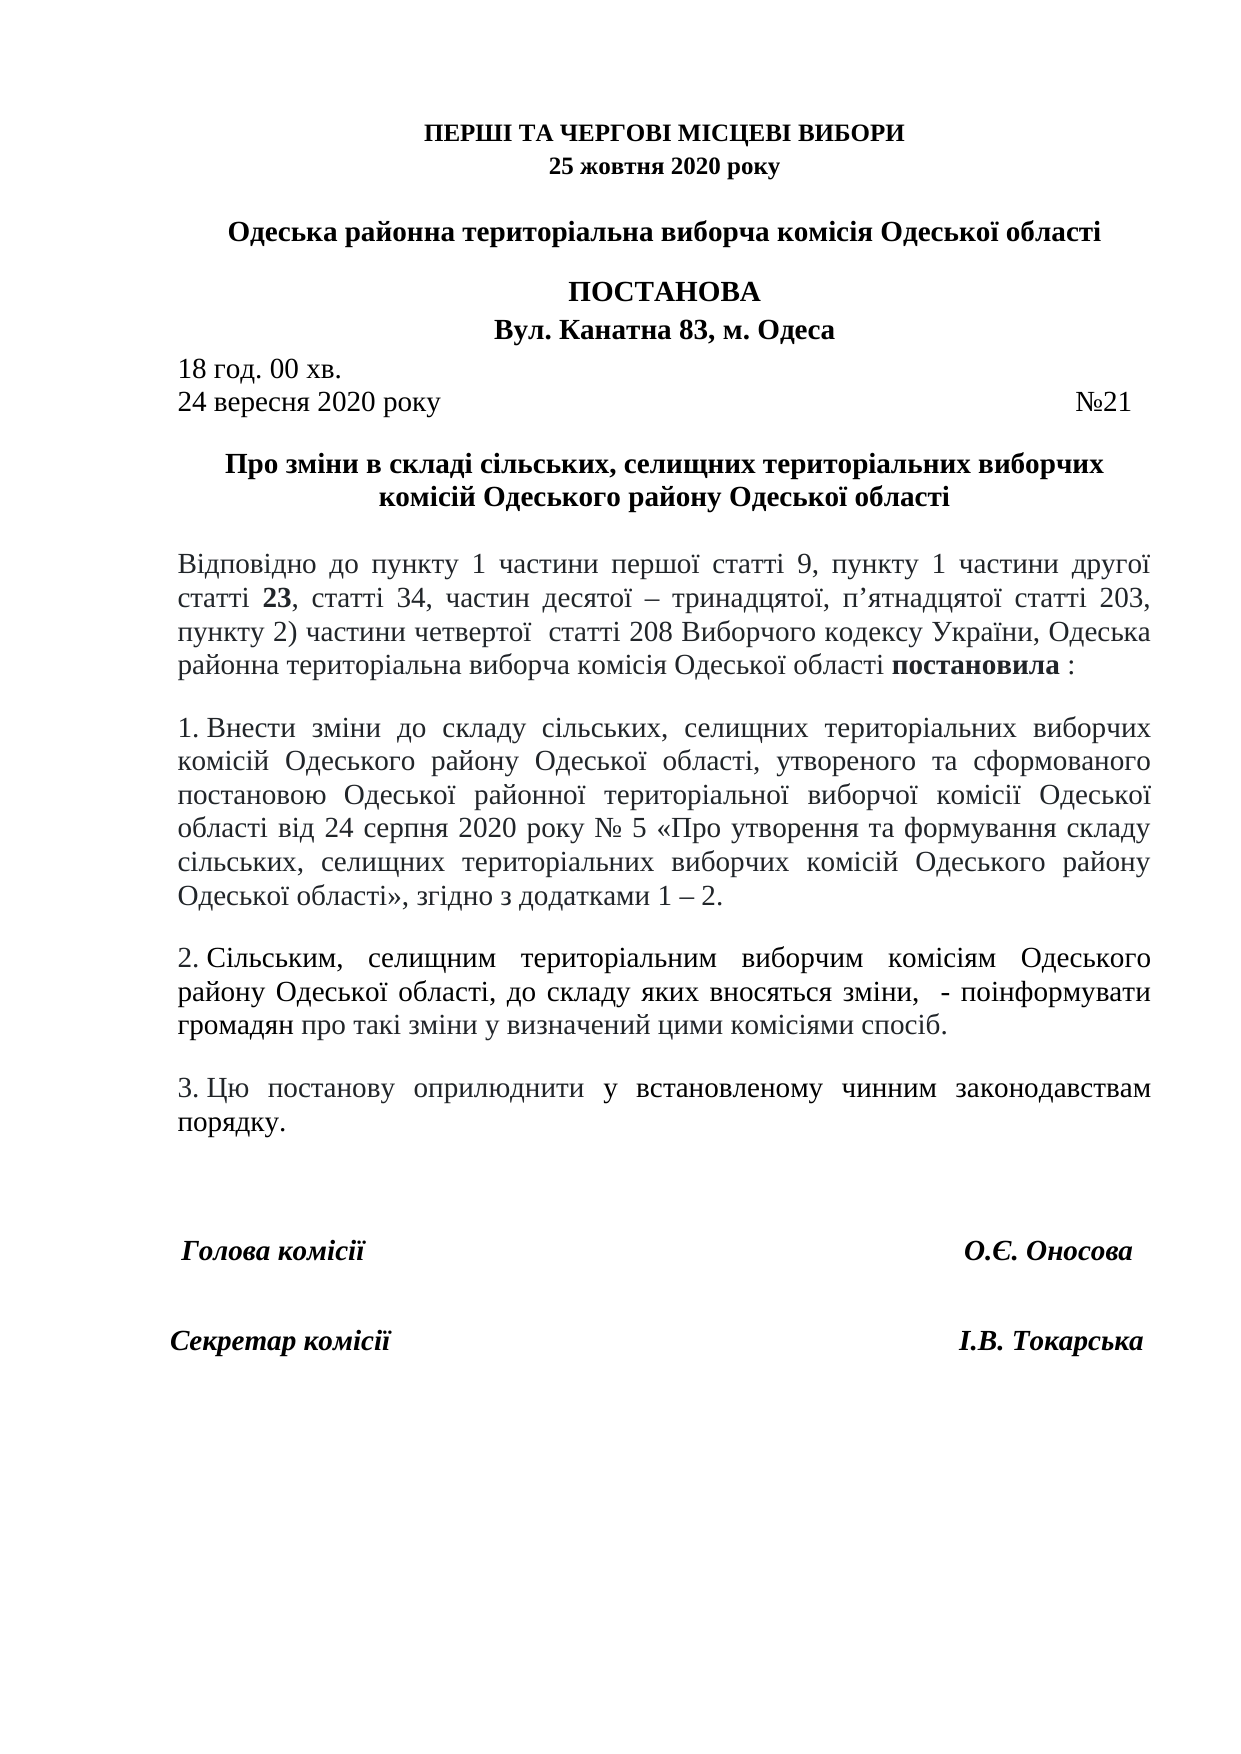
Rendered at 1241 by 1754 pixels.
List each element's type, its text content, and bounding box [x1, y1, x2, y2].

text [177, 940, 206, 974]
text Одеська районна територіальна виборча комісія Одеської області [177, 214, 1152, 248]
text 3. Цю постанову оприлюднити у встановленому чинним законодавствам порядку. [177, 1070, 1152, 1137]
text 2. Сільським, селищним територіальним виборчим комісіям Одеського району Одеської області, до складу яких вносяться зміни, - поінформувати громадян про такі зміни у визначений цими комісіями спосіб. [177, 1007, 1152, 1041]
text 24 вересня 2020 року №21 [177, 384, 1152, 446]
text Секретар комісії І.В. Токарська [162, 1323, 1152, 1357]
text Вул. Канатна 83, м. Одеса [177, 312, 1152, 346]
text ПОСТАНОВА [177, 274, 1152, 307]
text Про зміни в складі сільських, селищних територіальних виборчих комісій Одеського району Одеської області [177, 446, 1152, 513]
text 25 жовтня 2020 року [177, 151, 1152, 180]
text 18 год. 00 хв. [177, 351, 1152, 384]
text Голова комісії О.Є. Оносова [162, 1233, 1152, 1267]
text ПЕРШІ ТА ЧЕРГОВІ МІСЦЕВІ ВИБОРИ [177, 118, 1152, 147]
text Відповідно до пункту 1 частини першої статті 9, пункту 1 частини другої статті 23, статті 34, частин десятої – тринадцятої, п’ятнадцятої статті 203, пункту 2) частини четвертої статті 208 Виборчого кодексу України, Одеська районна територіальна виборча комісія Одеської області постановила : [177, 547, 1152, 681]
text 1. Внести зміни до складу сільських, селищних територіальних виборчих комісій Одеського району Одеської області, утвореного та сформованого постановою Одеської районної територіальної виборчої комісії Одеської області від 24 серпня 2020 року № 5 «Про утворення та формування складу сільських, селищних територіальних виборчих комісій Одеського району Одеської області», згідно з додатками 1 – 2. [177, 710, 1152, 911]
